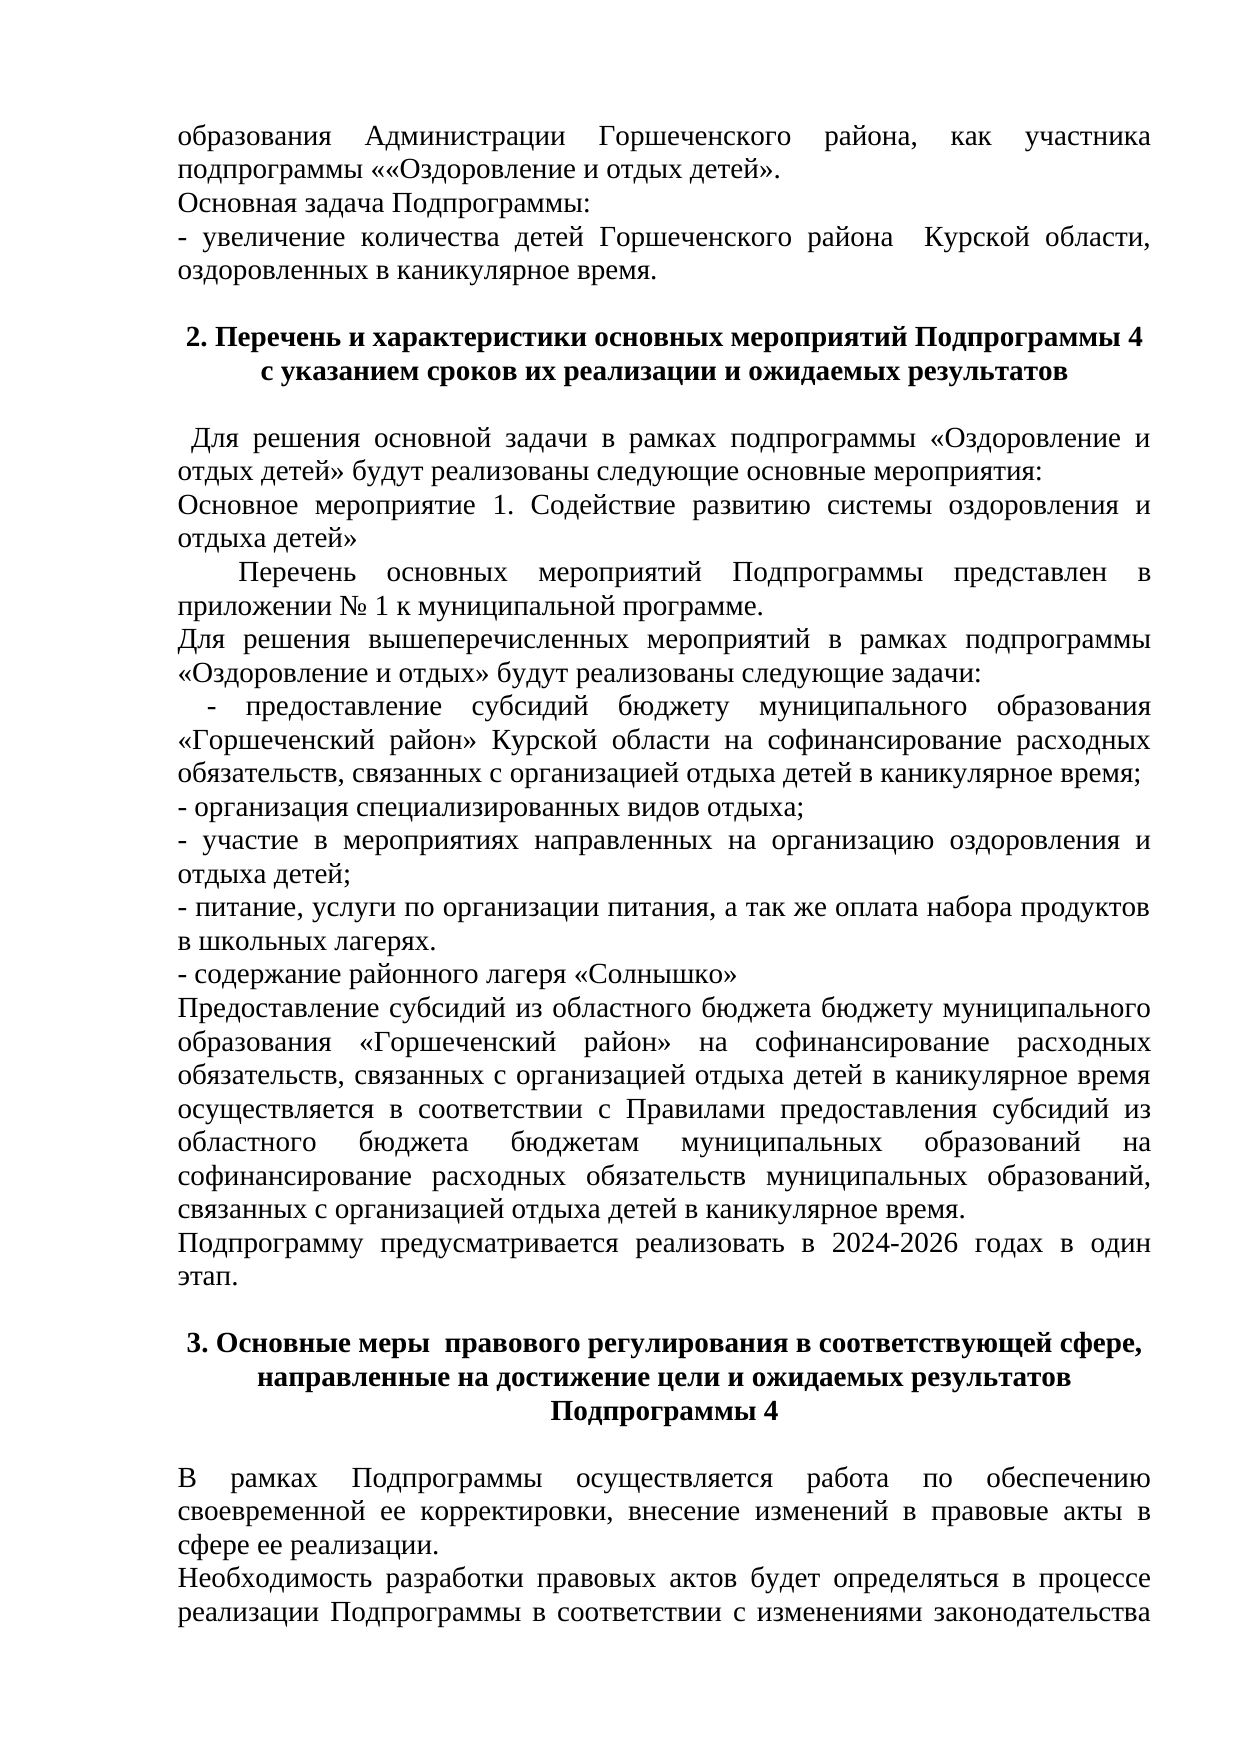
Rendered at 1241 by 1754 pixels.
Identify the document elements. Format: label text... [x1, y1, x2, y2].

text - питание, услуги по организации питания, а так же оплата набора продуктов в школьных лагерях. [177, 889, 1152, 957]
text Предоставление субсидий из областного бюджета бюджету муниципального образования «Горшеченский район» на софинансирование расходных обязательств, связанных с организацией отдыха детей в каникулярное время осуществляется в соответствии с Правилами предоставления субсидий из областного бюджета бюджетам муниципальных образований на софинансирование расходных обязательств муниципальных образований, связанных с организацией отдыха детей в каникулярное время. [177, 990, 1152, 1225]
text Основное мероприятие 1. Содействие развитию системы оздоровления и отдыха детей» [177, 487, 1152, 554]
text Перечень основных мероприятий Подпрограммы представлен в приложении № 1 к муниципальной программе. [177, 554, 1152, 621]
text - увеличение количества детей Горшеченского района Курской области, оздоровленных в каникулярное время. [177, 219, 1152, 286]
text 2. Перечень и характеристики основных мероприятий Подпрограммы 4 с указанием сроков их реализации и ожидаемых результатов [177, 319, 1152, 386]
text - организация специализированных видов отдыха; [177, 789, 1152, 822]
text Подпрограмму предусматривается реализовать в 2024-2026 годах в один этап. [177, 1225, 1152, 1292]
text - содержание районного лагеря «Солнышко» [177, 957, 1152, 990]
text - предоставление субсидий бюджету муниципального образования «Горшеченский район» Курской области на софинансирование расходных обязательств, связанных с организацией отдыха детей в каникулярное время; [177, 688, 1152, 789]
text 3. Основные меры правового регулирования в соответствующей сфере, направленные на достижение цели и ожидаемых результатов Подпрограммы 4 [177, 1326, 1152, 1426]
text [177, 1560, 1152, 1627]
text Основная задача Подпрограммы: [177, 185, 1152, 219]
text В рамках Подпрограммы осуществляется работа по обеспечению своевременной ее корректировки, внесение изменений в правовые акты в сфере ее реализации. [177, 1460, 1152, 1560]
text Для решения основной задачи в рамках подпрограммы «Оздоровление и отдых детей» будут реализованы следующие основные мероприятия: [177, 420, 1152, 487]
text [177, 118, 1152, 185]
text Для решения вышеперечисленных мероприятий в рамках подпрограммы «Оздоровление и отдых» будут реализованы следующие задачи: [177, 621, 1152, 688]
text - участие в мероприятиях направленных на организацию оздоровления и отдыха детей; [177, 822, 1152, 889]
